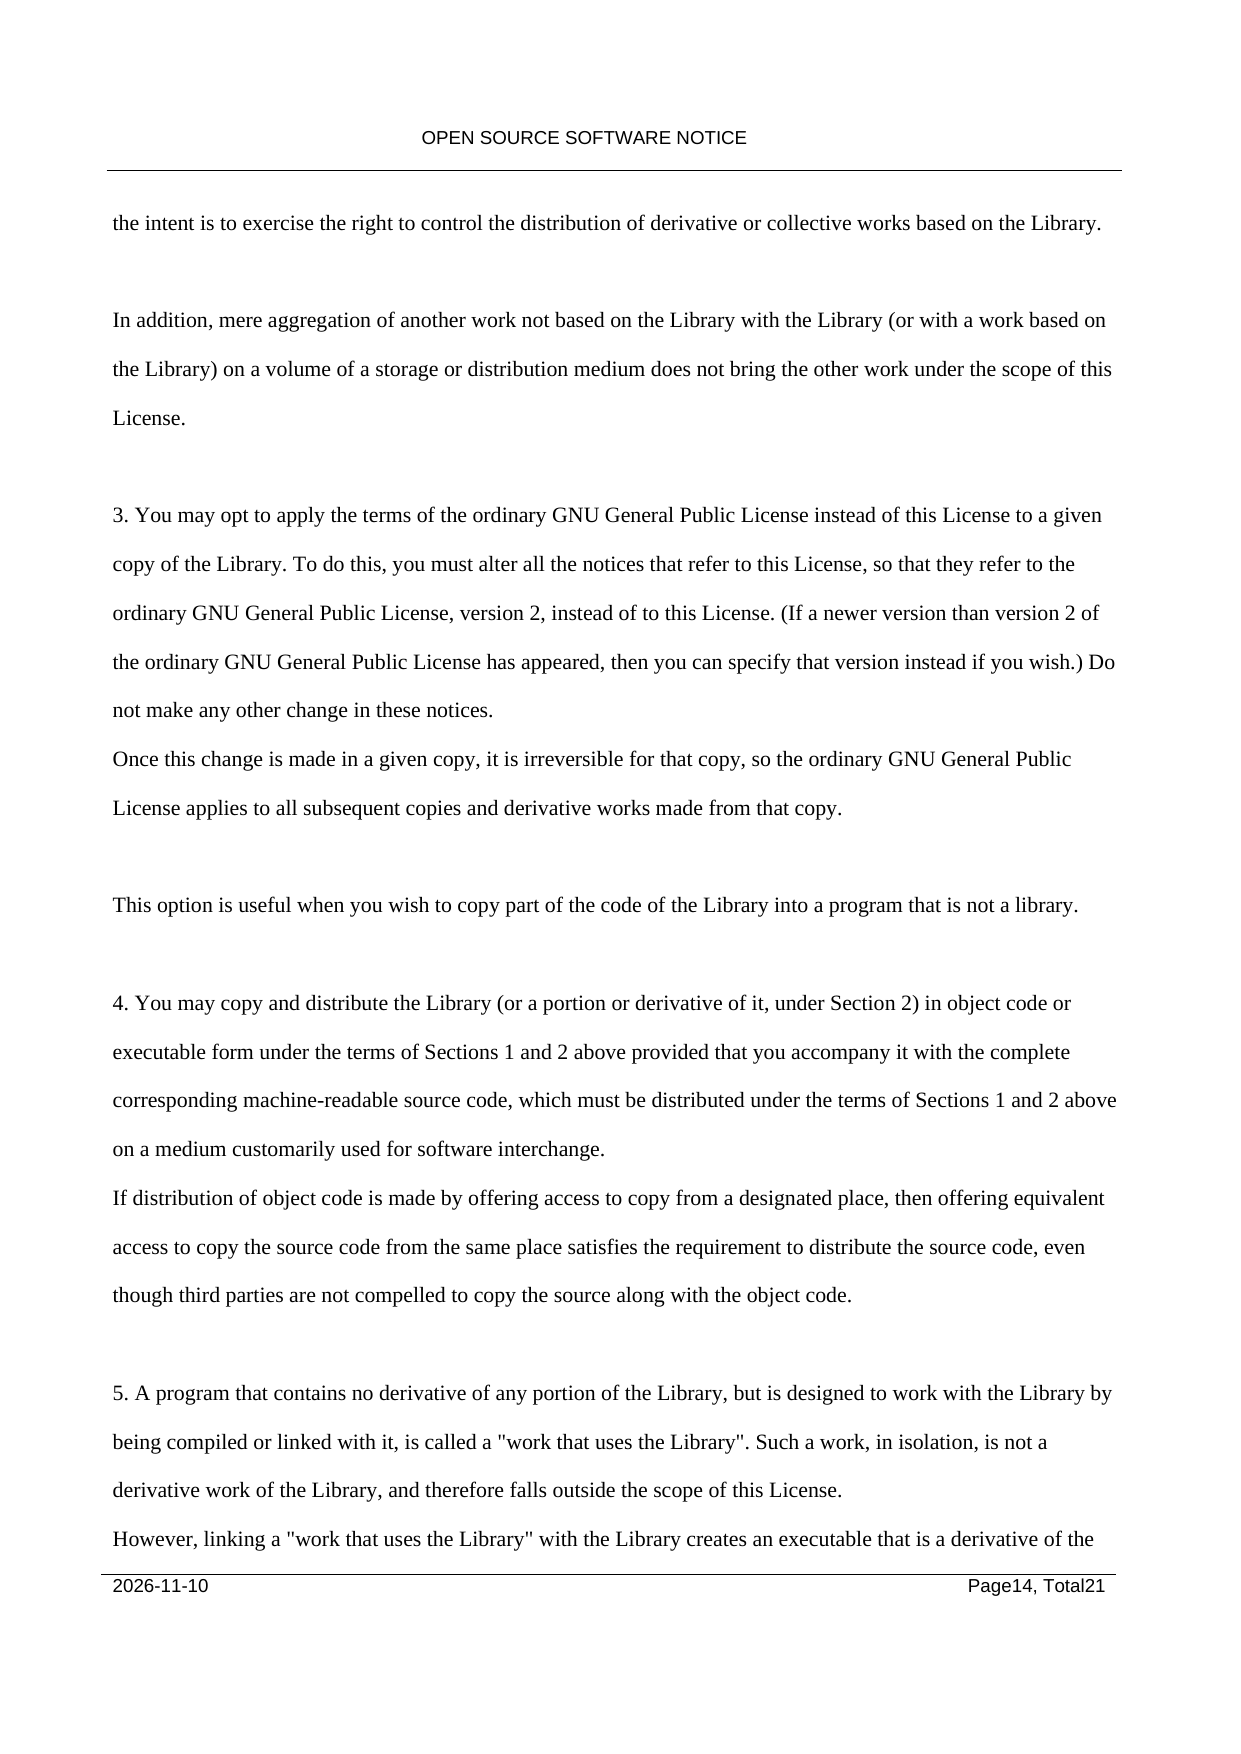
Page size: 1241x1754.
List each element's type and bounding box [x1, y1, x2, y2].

text [112, 206, 1128, 1555]
